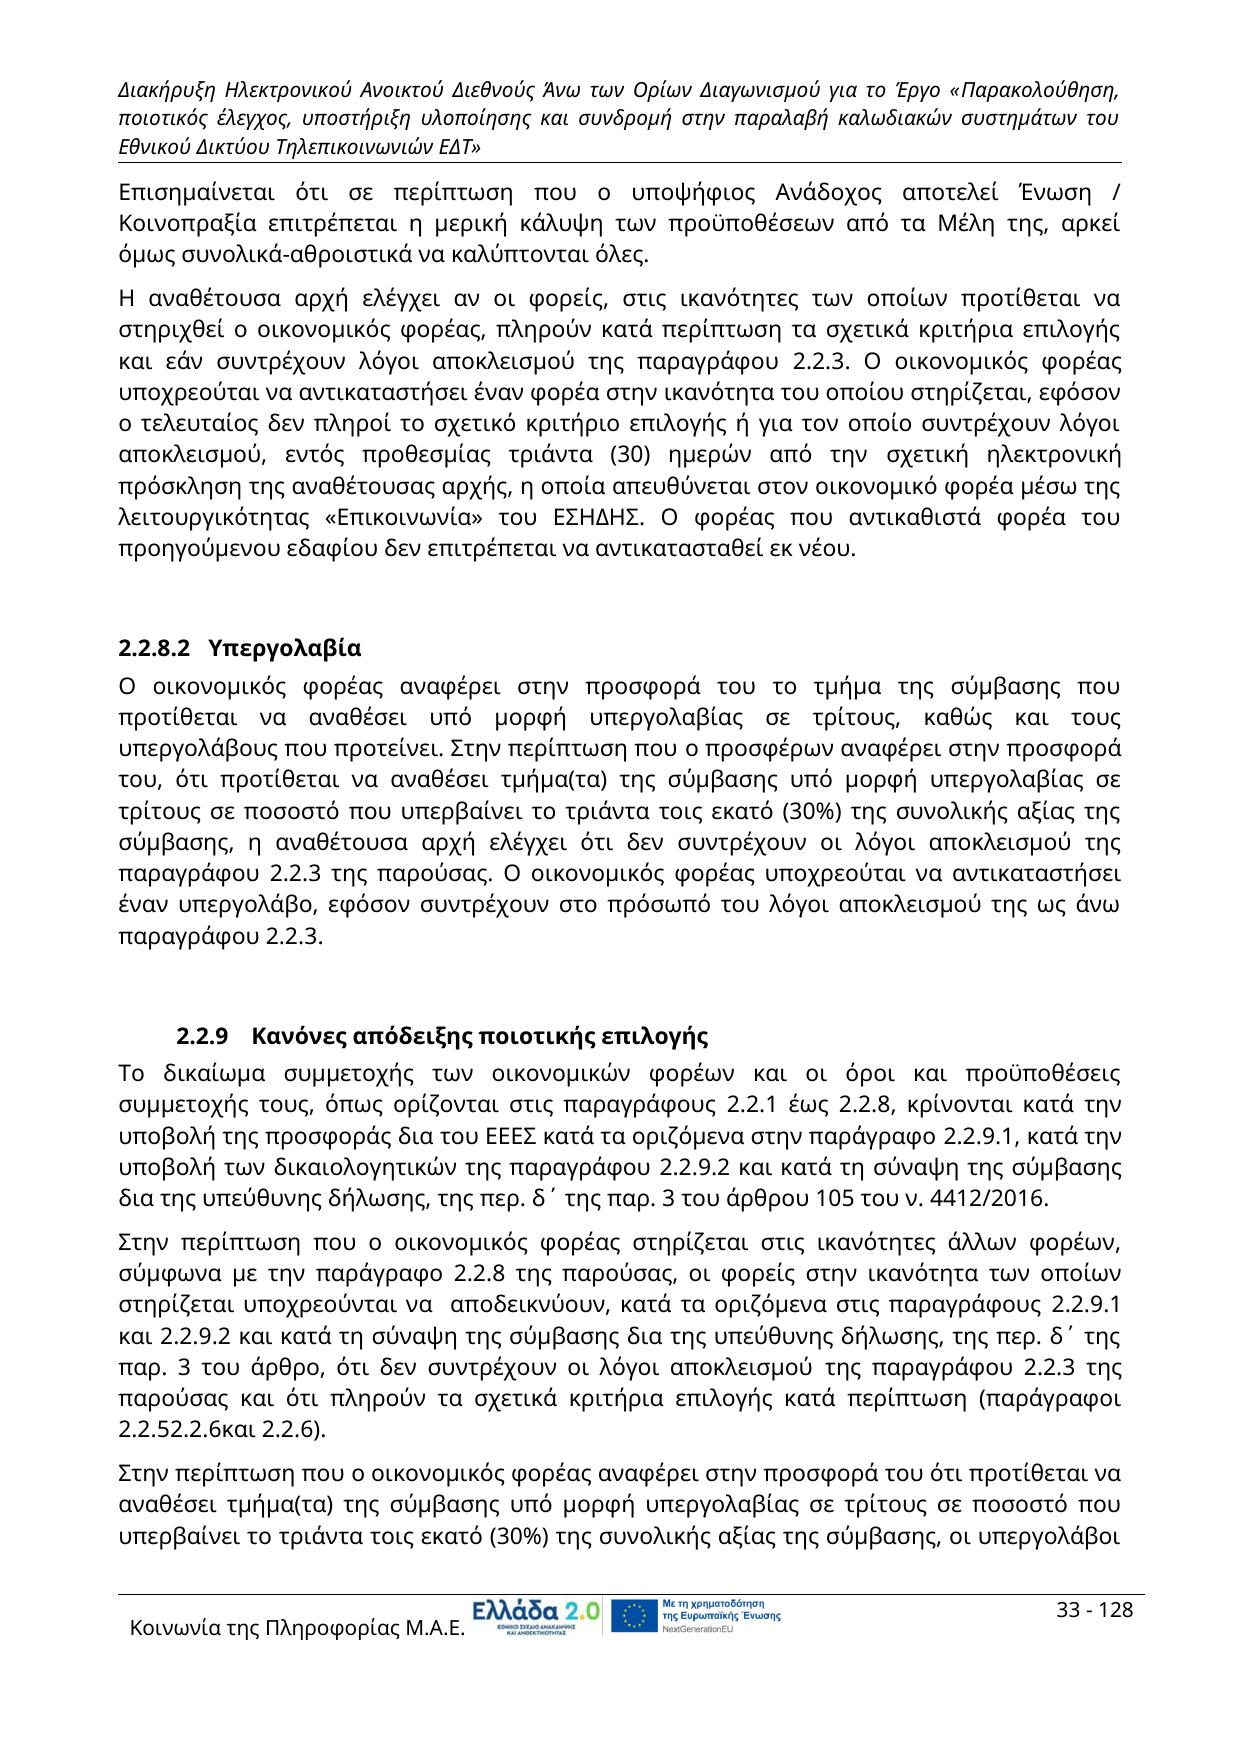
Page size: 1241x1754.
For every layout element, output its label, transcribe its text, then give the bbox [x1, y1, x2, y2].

text Στην περίπτωση που ο οικονομικός φορέας στηρίζεται στις ικανότητες άλλων φορέων, σύμφωνα με την παράγραφο 2.2.8 της παρούσας, οι φορείς στην ικανότητα των οποίων στηρίζεται υποχρεούνται να αποδεικνύουν, κατά τα οριζόμενα στις παραγράφους 2.2.9.1 και 2.2.9.2 και κατά τη σύναψη της σύμβασης δια της υπεύθυνης δήλωσης, της περ. δ΄ της παρ. 3 του άρθρο, ότι δεν συντρέχουν οι λόγοι αποκλεισμού της παραγράφου 2.2.3 της παρούσας και ότι πληρούν τα σχετικά κριτήρια επιλογής κατά περίπτωση (παράγραφοι 2.2.52.2.6και 2.2.6). [118, 1226, 1122, 1445]
text Ο οικονομικός φορέας αναφέρει στην προσφορά του το τμήμα της σύμβασης που προτίθεται να αναθέσει υπό μορφή υπεργολαβίας σε τρίτους, καθώς και τους υπεργολάβους που προτείνει. Στην περίπτωση που o προσφέρων αναφέρει στην προσφορά του, ότι προτίθεται να αναθέσει τμήμα(τα) της σύμβασης υπό μορφή υπεργολαβίας σε τρίτους σε ποσοστό που υπερβαίνει το τριάντα τοις εκατό (30%) της συνολικής αξίας της σύμβασης, η αναθέτουσα αρχή ελέγχει ότι δεν συντρέχουν οι λόγοι αποκλεισμού της παραγράφου 2.2.3 της παρούσας. Ο οικονομικός φορέας υποχρεούται να αντικαταστήσει έναν υπεργολάβο, εφόσον συντρέχουν στο πρόσωπό του λόγοι αποκλεισμού της ως άνω παραγράφου 2.2.3. [118, 670, 1122, 951]
subtitle Υπεργολαβία [118, 632, 1122, 663]
text Επισημαίνεται ότι σε περίπτωση που ο υποψήφιος Ανάδοχος αποτελεί Ένωση / Κοινοπραξία επιτρέπεται η μερική κάλυψη των προϋποθέσεων από τα Μέλη της, αρκεί όμως συνολικά-αθροιστικά να καλύπτονται όλες. [118, 176, 1122, 270]
subtitle Κανόνες απόδειξης ποιοτικής επιλογής [176, 1020, 1122, 1051]
text Η αναθέτουσα αρχή ελέγχει αν οι φoρείς, στις ικανότητες των οποίων προτίθεται να στηριχθεί ο οικονομικός φορέας, πληρούν κατά περίπτωση τα σχετικά κριτήρια επιλογής και εάν συντρέχουν λόγοι αποκλεισμού της παραγράφου 2.2.3. Ο οικονομικός φορέας υποχρεούται να αντικαταστήσει έναν φορέα στην ικανότητα του οποίου στηρίζεται, εφόσον ο τελευταίος δεν πληροί το σχετικό κριτήριο επιλογής ή για τον οποίο συντρέχουν λόγοι αποκλεισμού, εντός προθεσμίας τριάντα (30) ημερών από την σχετική ηλεκτρονική πρόσκληση της αναθέτουσας αρχής, η οποία απευθύνεται στον οικονομικό φορέα μέσω της λειτουργικότητας «Επικοινωνία» του ΕΣΗΔΗΣ. Ο φορέας που αντικαθιστά φορέα του προηγούμενου εδαφίου δεν επιτρέπεται να αντικατασταθεί εκ νέου. [118, 282, 1122, 563]
text Το δικαίωμα συμμετοχής των οικονομικών φορέων και οι όροι και προϋποθέσεις συμμετοχής τους, όπως ορίζονται στις παραγράφους 2.2.1 έως 2.2.8, κρίνονται κατά την υποβολή της προσφοράς δια του ΕΕΕΣ κατά τα οριζόμενα στην παράγραφο 2.2.9.1, κατά την υποβολή των δικαιολογητικών της παραγράφου 2.2.9.2 και κατά τη σύναψη της σύμβασης δια της υπεύθυνης δήλωσης, της περ. δ΄ της παρ. 3 του άρθρου 105 του ν. 4412/2016. [118, 1057, 1122, 1213]
picture [471, 1595, 786, 1636]
